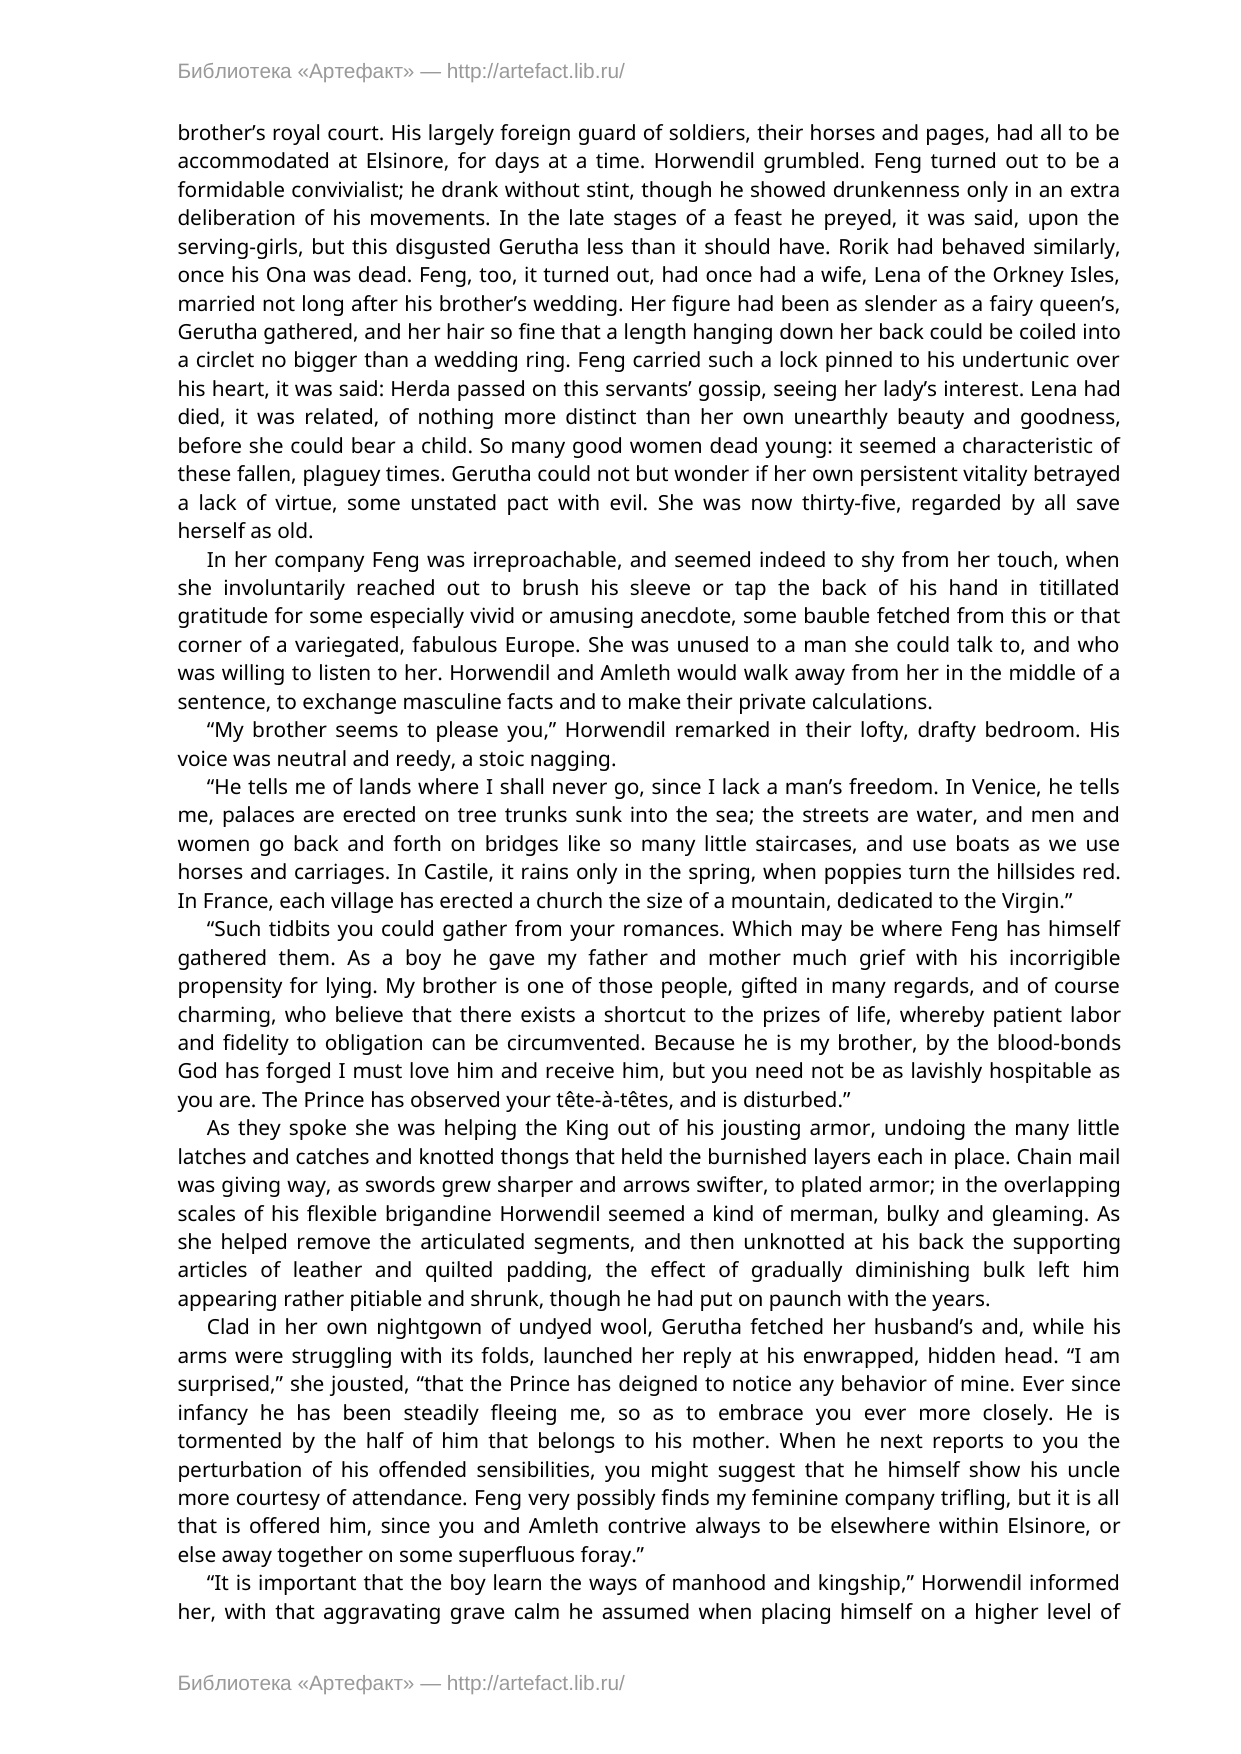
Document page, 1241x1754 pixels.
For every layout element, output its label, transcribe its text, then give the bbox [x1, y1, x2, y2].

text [177, 118, 1122, 545]
text In her company Feng was irreproachable, and seemed indeed to shy from her touch, when she involuntarily reached out to brush his sleeve or tap the back of his hand in titillated gratitude for some especially vivid or amusing anecdote, some bauble fetched from this or that corner of a variegated, fabulous Europe. She was unused to a man she could talk to, and who was willing to listen to her. Horwendil and Amleth would walk away from her in the middle of a sentence, to exchange masculine facts and to make their private calculations. [177, 545, 1122, 715]
text “Such tidbits you could gather from your romances. Which may be where Feng has himself gathered them. As a boy he gave my father and mother much grief with his incorrigible propensity for lying. My brother is one of those people, gifted in many regards, and of course charming, who believe that there exists a shortcut to the prizes of life, whereby patient labor and fidelity to obligation can be circumvented. Because he is my brother, by the blood-bonds God has forged I must love him and receive him, but you need not be as lavishly hospitable as you are. The Prince has observed your tête-à-têtes, and is disturbed.” [177, 914, 1122, 1113]
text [177, 1568, 1122, 1625]
text As they spoke she was helping the King out of his jousting armor, undoing the many little latches and catches and knotted thongs that held the burnished layers each in place. Chain mail was giving way, as swords grew sharper and arrows swifter, to plated armor; in the overlapping scales of his flexible brigandine Horwendil seemed a kind of merman, bulky and gleaming. As she helped remove the articulated segments, and then unknotted at his back the supporting articles of leather and quilted padding, the effect of gradually diminishing bulk left him appearing rather pitiable and shrunk, though he had put on paunch with the years. [177, 1113, 1122, 1312]
text Clad in her own nightgown of undyed wool, Gerutha fetched her husband’s and, while his arms were struggling with its folds, launched her reply at his enwrapped, hidden head. “I am surprised,” she jousted, “that the Prince has deigned to notice any behavior of mine. Ever since infancy he has been steadily fleeing me, so as to embrace you ever more closely. He is tormented by the half of him that belongs to his mother. When he next reports to you the perturbation of his offended sensibilities, you might suggest that he himself show his uncle more courtesy of attendance. Feng very possibly finds my feminine company trifling, but it is all that is offered him, since you and Amleth contrive always to be elsewhere within Elsinore, or else away together on some superfluous foray.” [177, 1312, 1122, 1568]
text “He tells me of lands where I shall never go, since I lack a man’s freedom. In Venice, he tells me, palaces are erected on tree trunks sunk into the sea; the streets are water, and men and women go back and forth on bridges like so many little staircases, and use boats as we use horses and carriages. In Castile, it rains only in the spring, when poppies turn the hillsides red. In France, each village has erected a church the size of a mountain, dedicated to the Virgin.” [177, 772, 1122, 914]
text “My brother seems to please you,” Horwendil remarked in their lofty, drafty bedroom. His voice was neutral and reedy, a stoic nagging. [177, 715, 1122, 772]
